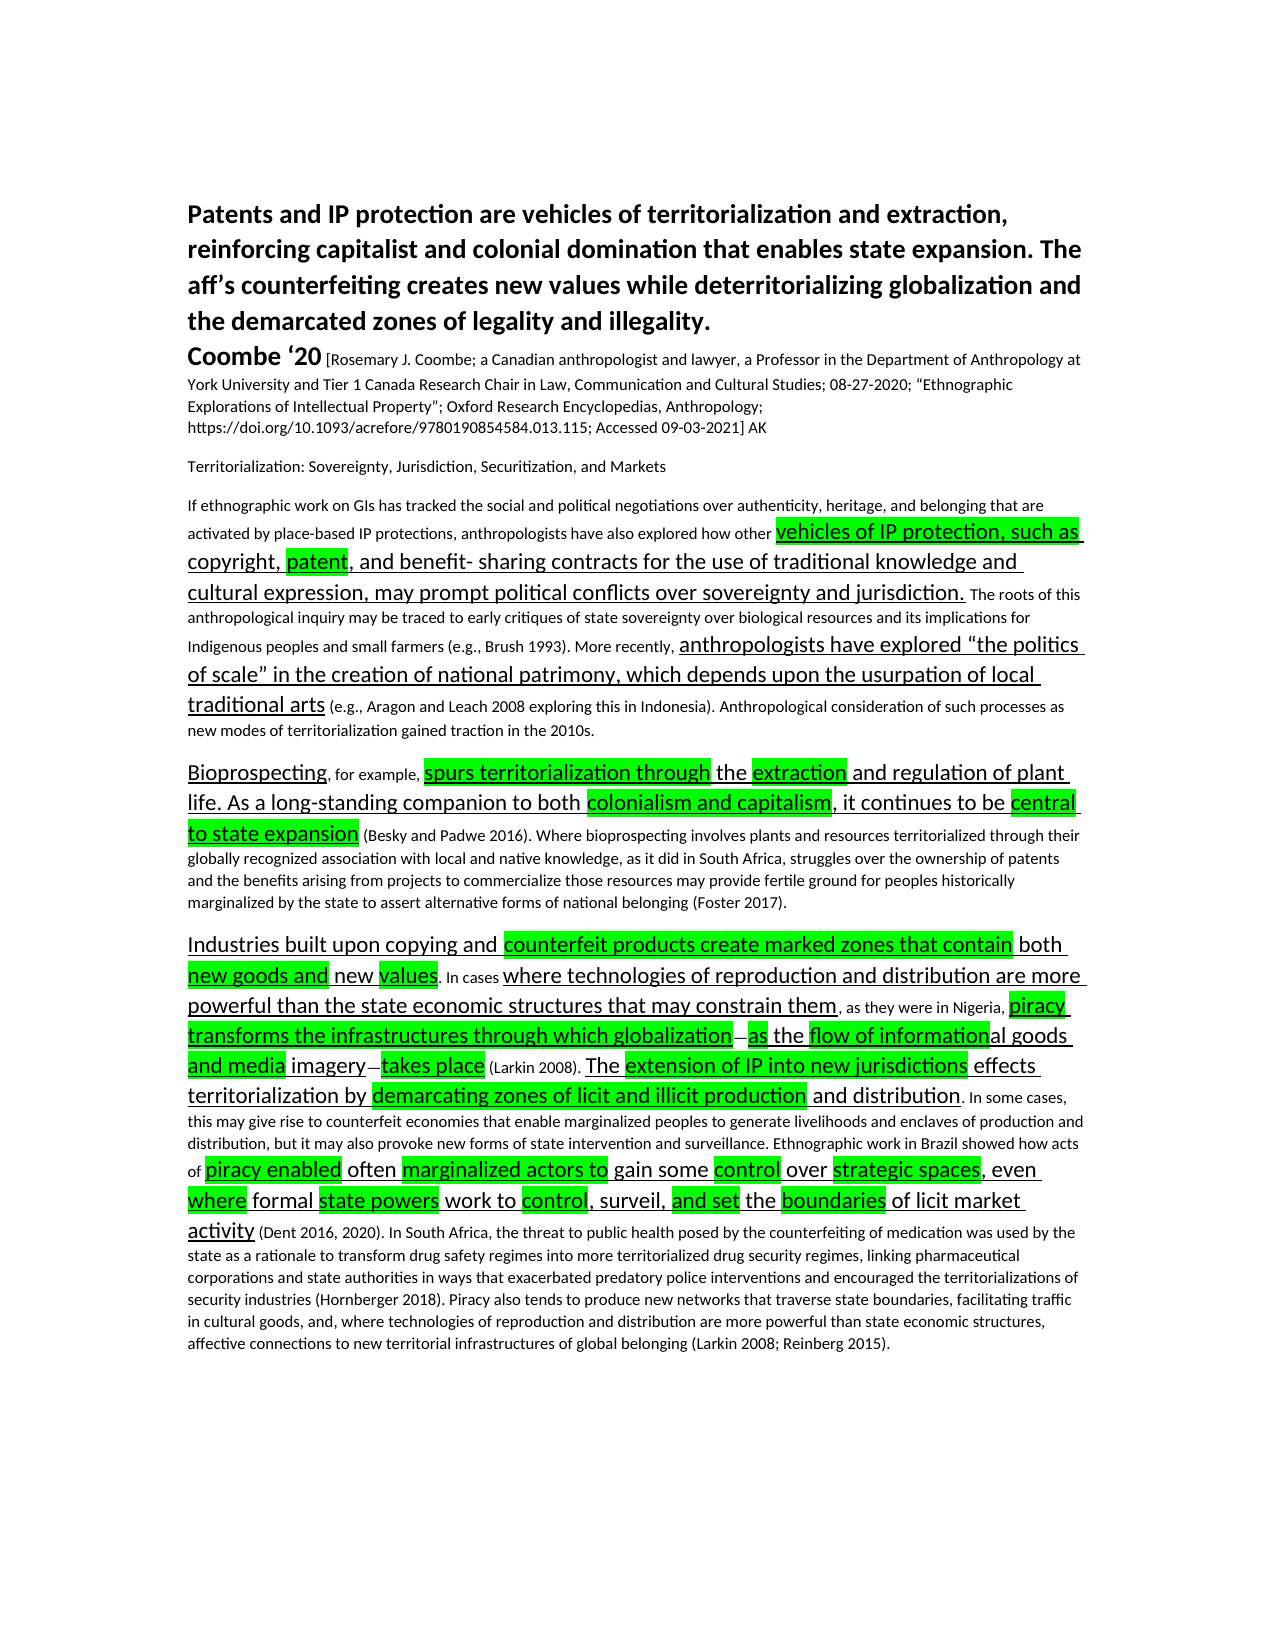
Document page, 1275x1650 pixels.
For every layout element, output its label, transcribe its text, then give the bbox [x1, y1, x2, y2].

subtitle Patents and IP protection are vehicles of territorialization and extraction, reinforcing capitalist and colonial domination that enables state expansion. The aff’s counterfeiting creates new values while deterritorializing globalization and the demarcated zones of legality and illegality. [187, 197, 1087, 337]
text Industries built upon copying and counterfeit products create marked zones that contain both new goods and new values. In cases where technologies of reproduction and distribution are more powerful than the state economic structures that may constrain them, as they were in Nigeria, piracy transforms the infrastructures through which globalization—as the flow of informational goods and media imagery—takes place (Larkin 2008). The extension of IP into new jurisdictions effects territorialization by demarcating zones of licit and illicit production and distribution. In some cases, this may give rise to counterfeit economies that enable marginalized peoples to generate livelihoods and enclaves of production and distribution, but it may also provoke new forms of state intervention and surveillance. Ethnographic work in Brazil showed how acts of piracy enabled often marginalized actors to gain some control over strategic spaces, even where formal state powers work to control, surveil, and set the boundaries of licit market activity (Dent 2016, 2020). In South Africa, the threat to public health posed by the counterfeiting of medication was used by the state as a rationale to transform drug safety regimes into more territorialized drug security regimes, linking pharmaceutical corporations and state authorities in ways that exacerbated predatory police interventions and encouraged the territorializations of security industries (Hornberger 2018). Piracy also tends to produce new networks that traverse state boundaries, facilitating traffic in cultural goods, and, where technologies of reproduction and distribution are more powerful than state economic structures, affective connections to new territorial infrastructures of global belonging (Larkin 2008; Reinberg 2015). [187, 931, 1087, 1353]
text Coombe ‘20 [Rosemary J. Coombe; a Canadian anthropologist and lawyer, a Professor in the Department of Anthropology at York University and Tier 1 Canada Research Chair in Law, Communication and Cultural Studies; 08-27-2020; “Ethnographic Explorations of Intellectual Property”; Oxford Research Encyclopedias, Anthropology; https://doi.org/10.1093/acrefore/9780190854584.013.115; Accessed 09-03-2021] AK [187, 339, 1087, 438]
text If ethnographic work on GIs has tracked the social and political negotiations over authenticity, heritage, and belonging that are activated by place-based IP protections, anthropologists have also explored how other vehicles of IP protection, such as copyright, patent, and benefit- sharing contracts for the use of traditional knowledge and cultural expression, may prompt political conflicts over sovereignty and jurisdiction. The roots of this anthropological inquiry may be traced to early critiques of state sovereignty over biological resources and its implications for Indigenous peoples and small farmers (e.g., Brush 1993). More recently, anthropologists have explored “the politics of scale” in the creation of national patrimony, which depends upon the usurpation of local traditional arts (e.g., Aragon and Leach 2008 exploring this in Indonesia). Anthropological consideration of such processes as new modes of territorialization gained traction in the 2010s. [187, 495, 1087, 740]
text Bioprospecting, for example, spurs territorialization through the extraction and regulation of plant life. As a long-standing companion to both colonialism and capitalism, it continues to be central to state expansion (Besky and Padwe 2016). Where bioprospecting involves plants and resources territorialized through their globally recognized association with local and native knowledge, as it did in South Africa, struggles over the ownership of patents and the benefits arising from projects to commercialize those resources may provide fertile ground for peoples historically marginalized by the state to assert alternative forms of national belonging (Foster 2017). [187, 758, 1087, 912]
text Territorialization: Sovereignty, Jurisdiction, Securitization, and Markets [187, 456, 1087, 477]
